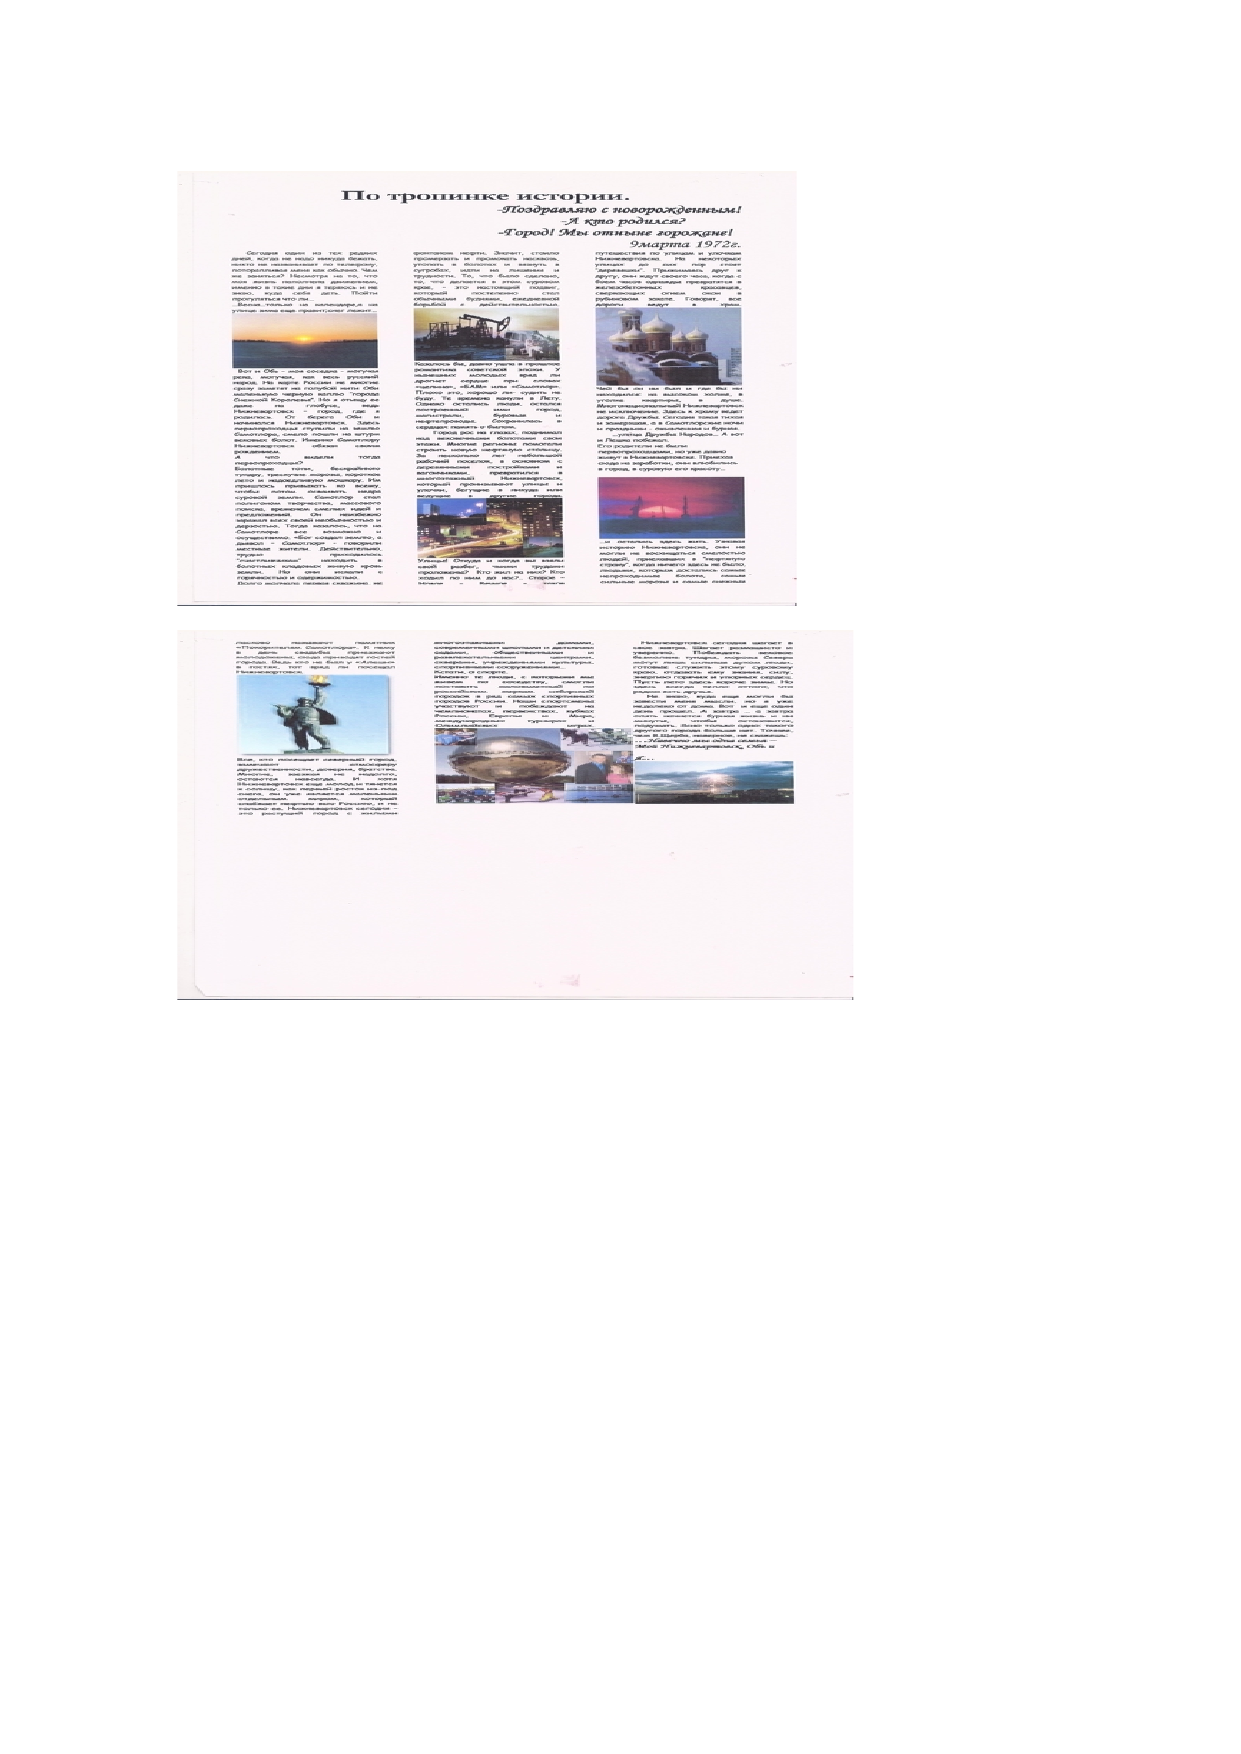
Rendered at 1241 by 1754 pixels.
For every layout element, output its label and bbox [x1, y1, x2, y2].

picture [177, 630, 854, 1000]
picture [177, 171, 797, 606]
